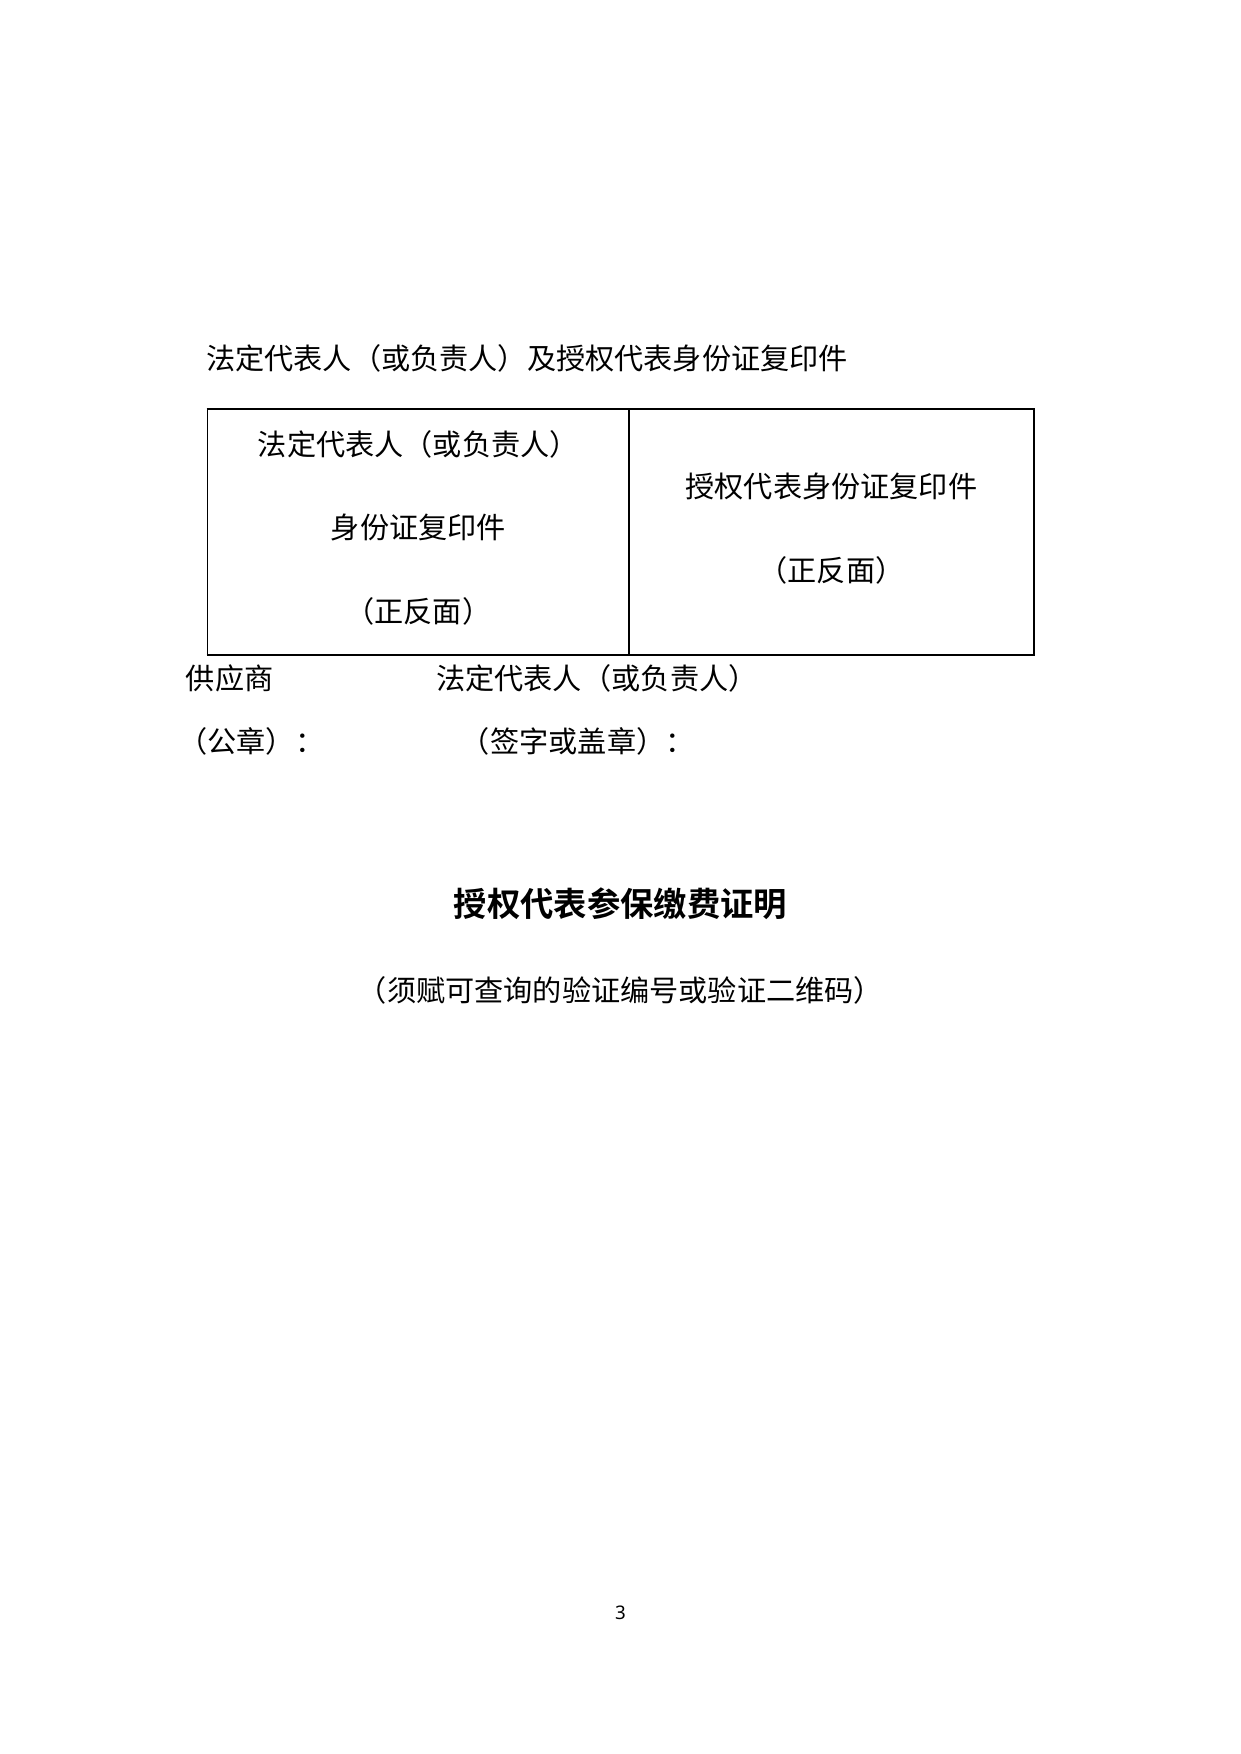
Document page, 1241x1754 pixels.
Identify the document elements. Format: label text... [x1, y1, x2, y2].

text 供应商 法定代表人（或负责人） [148, 656, 1092, 698]
text 法定代表人（或负责人）及授权代表身份证复印件 [148, 324, 1092, 389]
text （须赋可查询的验证编号或验证二维码） [148, 956, 1092, 1021]
text 授权代表参保缴费证明 [148, 869, 1092, 934]
table_header 法定代表人（或负责人） 身份证复印件 （正反面） [208, 410, 628, 654]
table_header 授权代表身份证复印件 （正反面） [630, 410, 1033, 654]
text （公章）： （签字或盖章）： [148, 719, 1092, 761]
